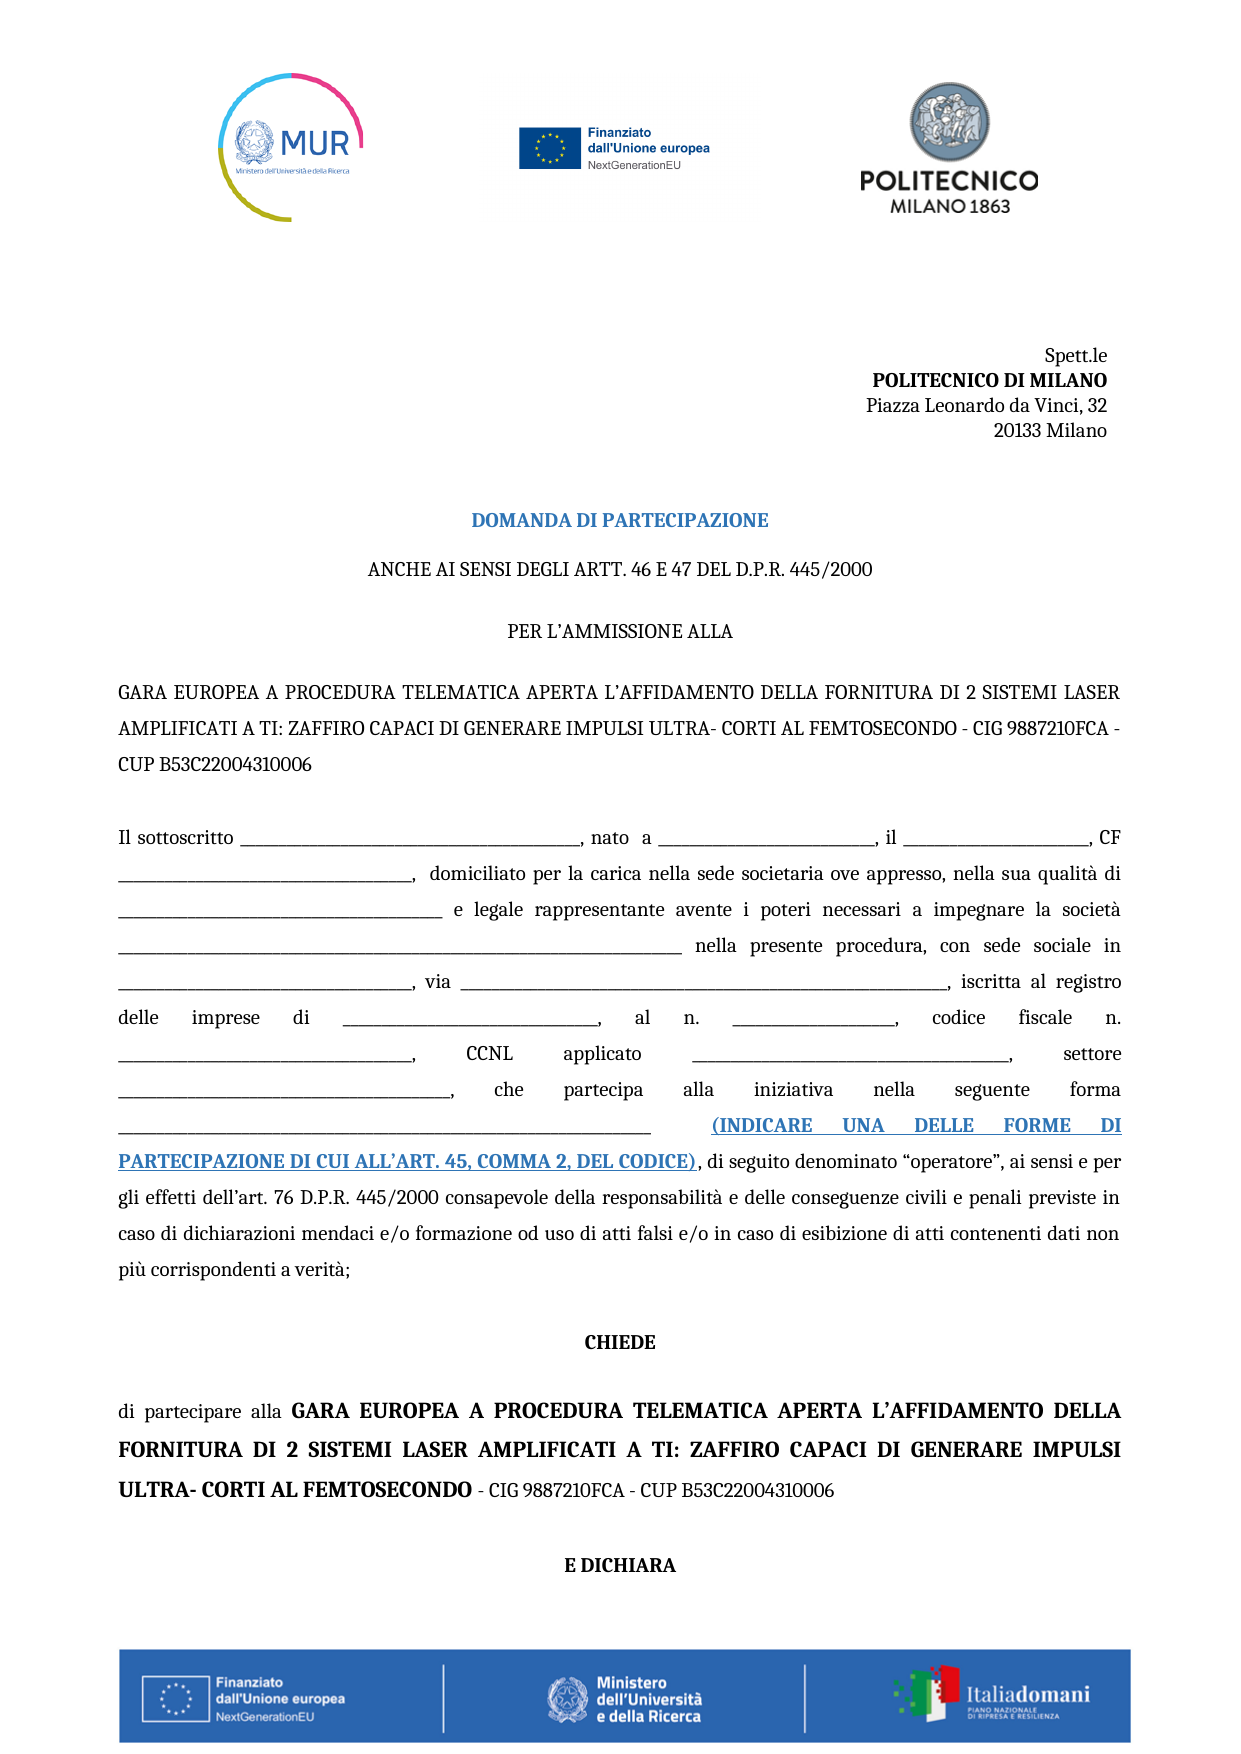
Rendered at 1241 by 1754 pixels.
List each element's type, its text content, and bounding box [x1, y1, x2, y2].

picture [51, 1636, 1199, 1754]
picture [861, 82, 1038, 213]
text CHIEDE [118, 1331, 1122, 1355]
picture [218, 73, 364, 222]
text DOMANDA DI PARTECIPAZIONE [118, 509, 1122, 533]
text di partecipare alla GARA EUROPEA A PROCEDURA TELEMATICA APERTA L’AFFIDAMENTO DELLA FORNITURA DI 2 SISTEMI LASER AMPLIFICATI A TI: ZAFFIRO CAPACI DI GENERARE IMPULSI ULTRA- CORTI AL FEMTOSECONDO - CIG 9887210FCA - CUP B53C22004310006 [118, 1397, 1122, 1503]
text E DICHIARA [118, 1553, 1122, 1577]
text Il sottoscritto ____________________________________________, nato a ____________________________, il ________________________, CF ______________________________________, domiciliato per la carica nella sede societaria ove appresso, nella sua qualità di __________________________________________ e legale rappresentante avente i poteri necessari a impegnare la società _________________________________________________________________________ nella presente procedura, con sede sociale in ______________________________________, via _______________________________________________________________, iscritta al registro delle imprese di _________________________________, al n. _____________________, codice fiscale n. ______________________________________, CCNL applicato _________________________________________, settore ___________________________________________, che partecipa alla iniziativa nella seguente forma _____________________________________________________________________ (INDICARE UNA DELLE FORME DI PARTECIPAZIONE DI CUI ALL’ART. 45, COMMA 2, DEL CODICE), di seguito denominato “operatore”, ai sensi e per gli effetti dell’art. 76 D.P.R. 445/2000 consapevole della responsabilità e delle conseguenze civili e penali previste in caso di dichiarazioni mendaci e/o formazione od uso di atti falsi e/o in caso di esibizione di atti contenenti dati non più corrispondenti a verità; [118, 826, 1122, 1281]
text PER L’AMMISSIONE ALLA [118, 619, 1122, 643]
picture [479, 73, 762, 222]
text GARA EUROPEA A PROCEDURA TELEMATICA APERTA L’AFFIDAMENTO DELLA FORNITURA DI 2 SISTEMI LASER AMPLIFICATI A TI: ZAFFIRO CAPACI DI GENERARE IMPULSI ULTRA- CORTI AL FEMTOSECONDO - CIG 9887210FCA - CUP B53C22004310006 [118, 681, 1122, 777]
text ANCHE AI SENSI DEGLI ARTT. 46 E 47 DEL D.P.R. 445/2000 [118, 558, 1122, 582]
